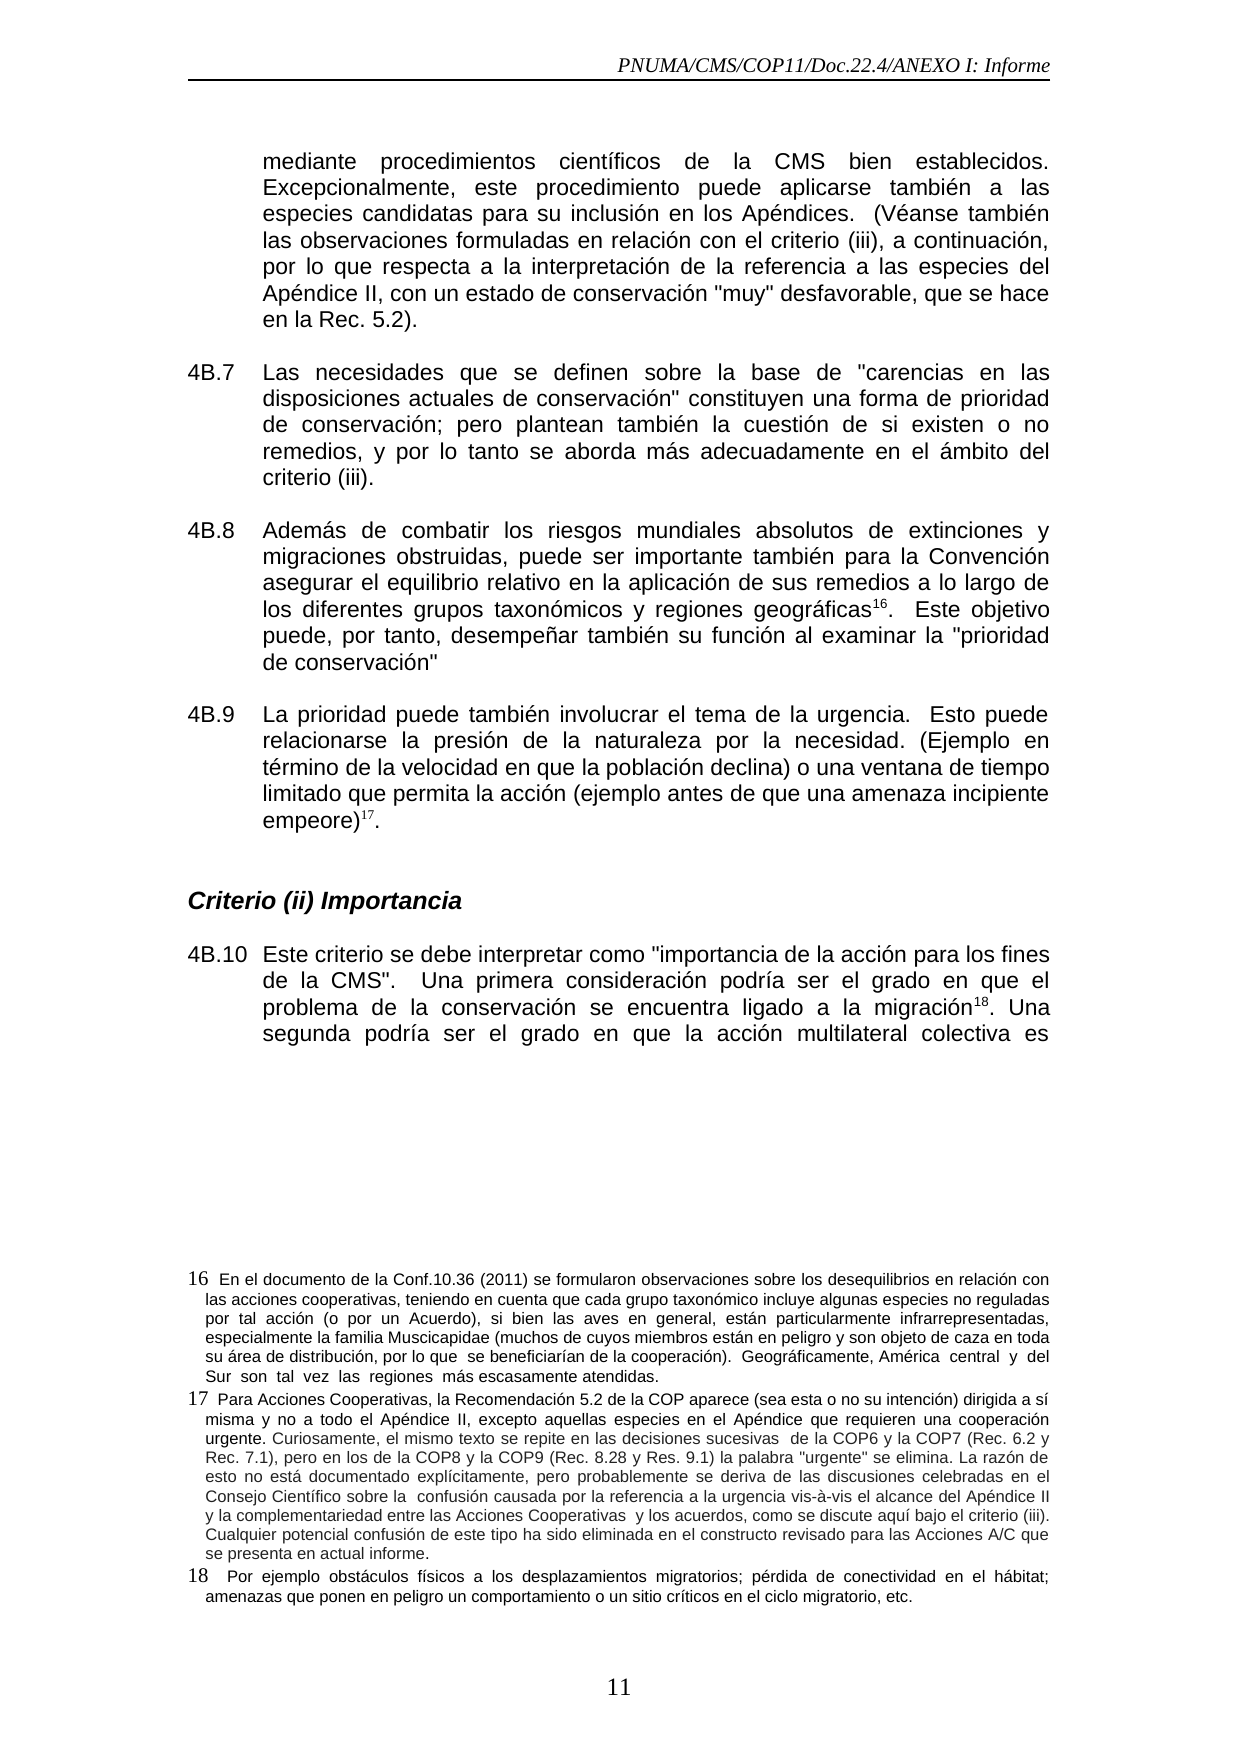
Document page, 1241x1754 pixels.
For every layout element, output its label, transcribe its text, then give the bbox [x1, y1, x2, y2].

text 4B.9 La prioridad puede también involucrar el tema de la urgencia. Esto puede relacionarse la presión de la naturaleza por la necesidad. (Ejemplo en término de la velocidad en que la población declina) o una ventana de tiempo limitado que permita la acción (ejemplo antes de que una amenaza incipiente empeore). [187, 701, 1050, 833]
text 4B.8 Además de combatir los riesgos mundiales absolutos de extinciones y migraciones obstruidas, puede ser importante también para la Convención asegurar el equilibrio relativo en la aplicación de sus remedios a lo largo de los diferentes grupos taxonómicos y regiones geográficas. Este objetivo puede, por tanto, desempeñar también su función al examinar la "prioridad de conservación" [187, 517, 1050, 675]
text 4B.7 Las necesidades que se definen sobre la base de "carencias en las disposiciones actuales de conservación" constituyen una forma de prioridad de conservación; pero plantean también la cuestión de si existen o no remedios, y por lo tanto se aborda más adecuadamente en el ámbito del criterio (iii). [187, 358, 1050, 490]
text 4B.10 Este criterio se debe interpretar como "importancia de la acción para los fines de la CMS". Una primera consideración podría ser el grado en que el problema de la conservación se encuentra ligado a la migración. Una segunda podría ser el grado en que la acción multilateral colectiva es esencial para el resultado deseado.,. Una tercera podría ser la función que desempeña la acción en la ejecución de los mandatos de la CMS. [187, 941, 1050, 1073]
text Criterio (ii) Importancia [187, 886, 1050, 914]
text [187, 148, 1050, 332]
